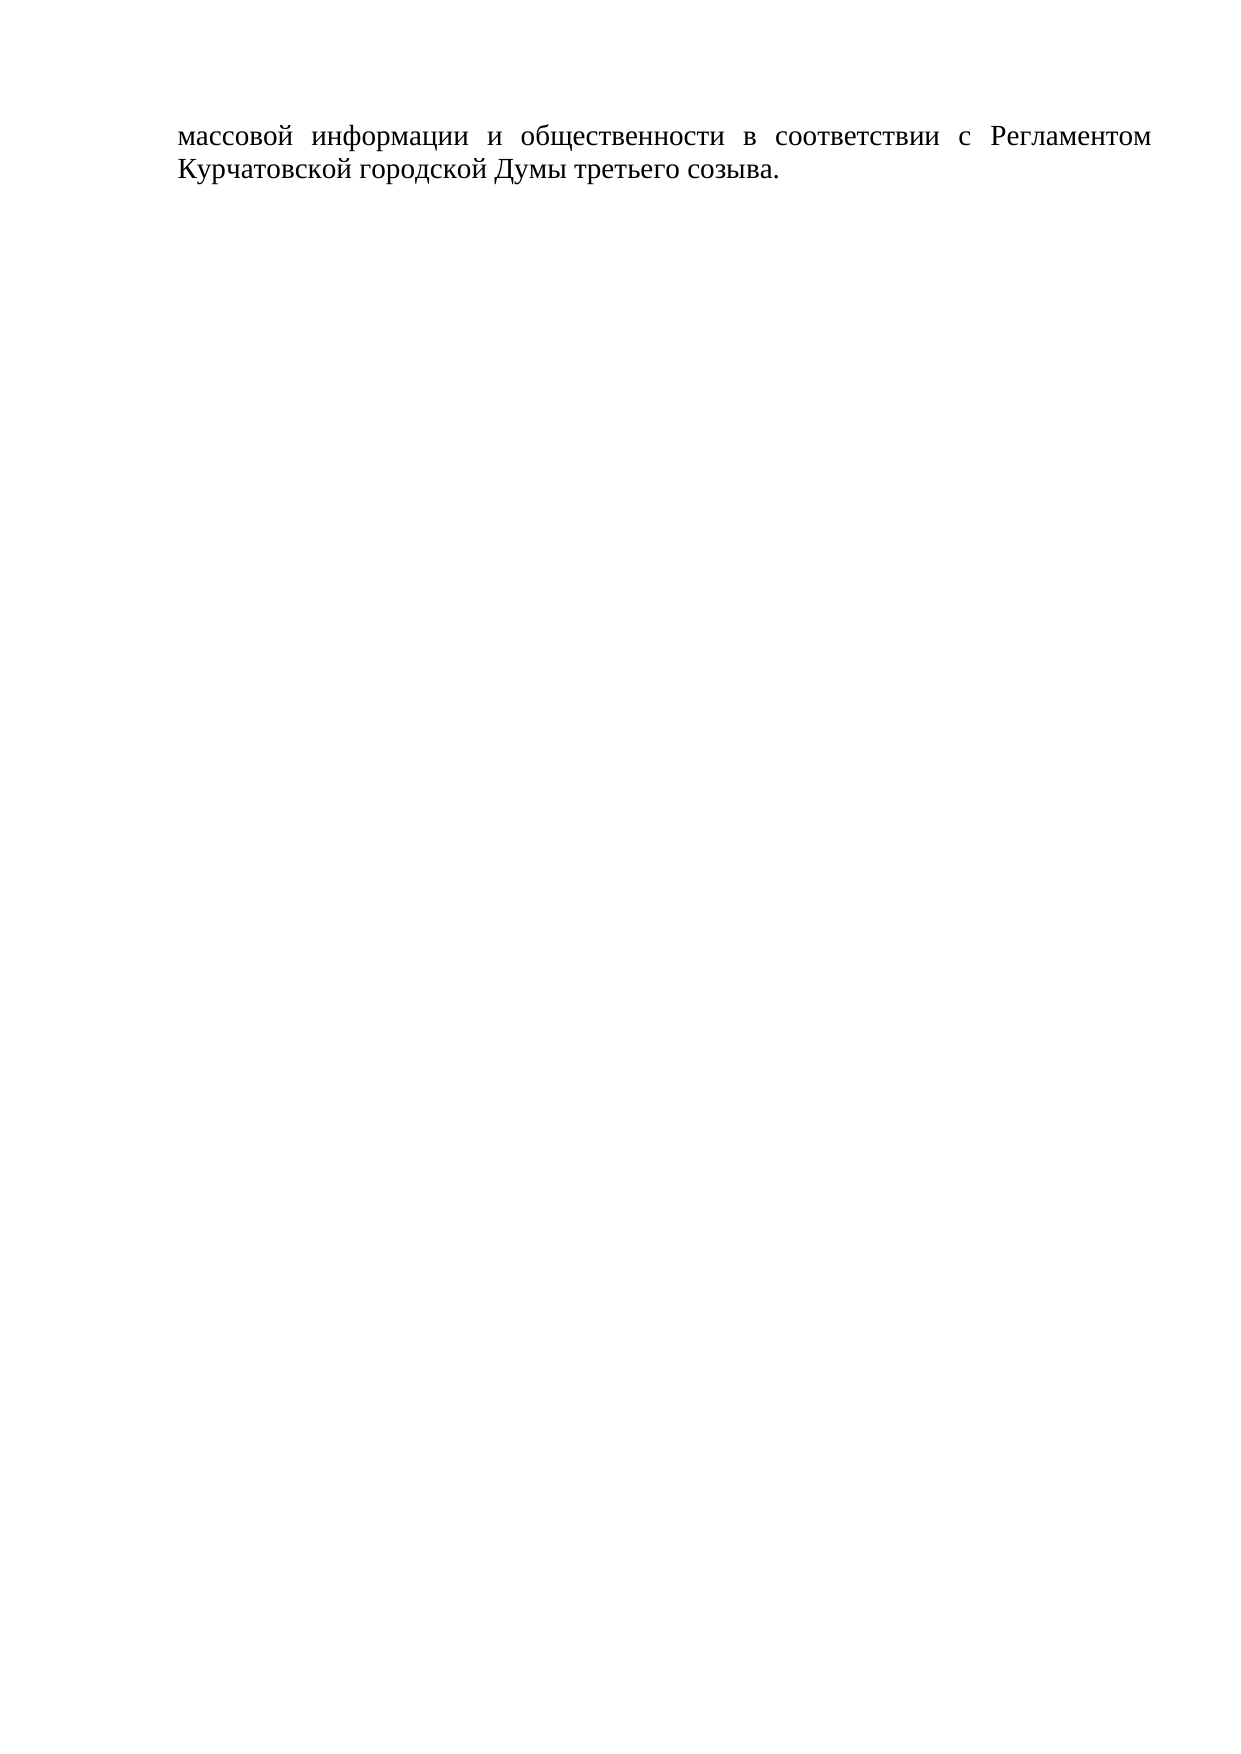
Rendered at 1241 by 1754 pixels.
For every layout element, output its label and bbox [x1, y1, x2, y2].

text [177, 118, 1152, 185]
